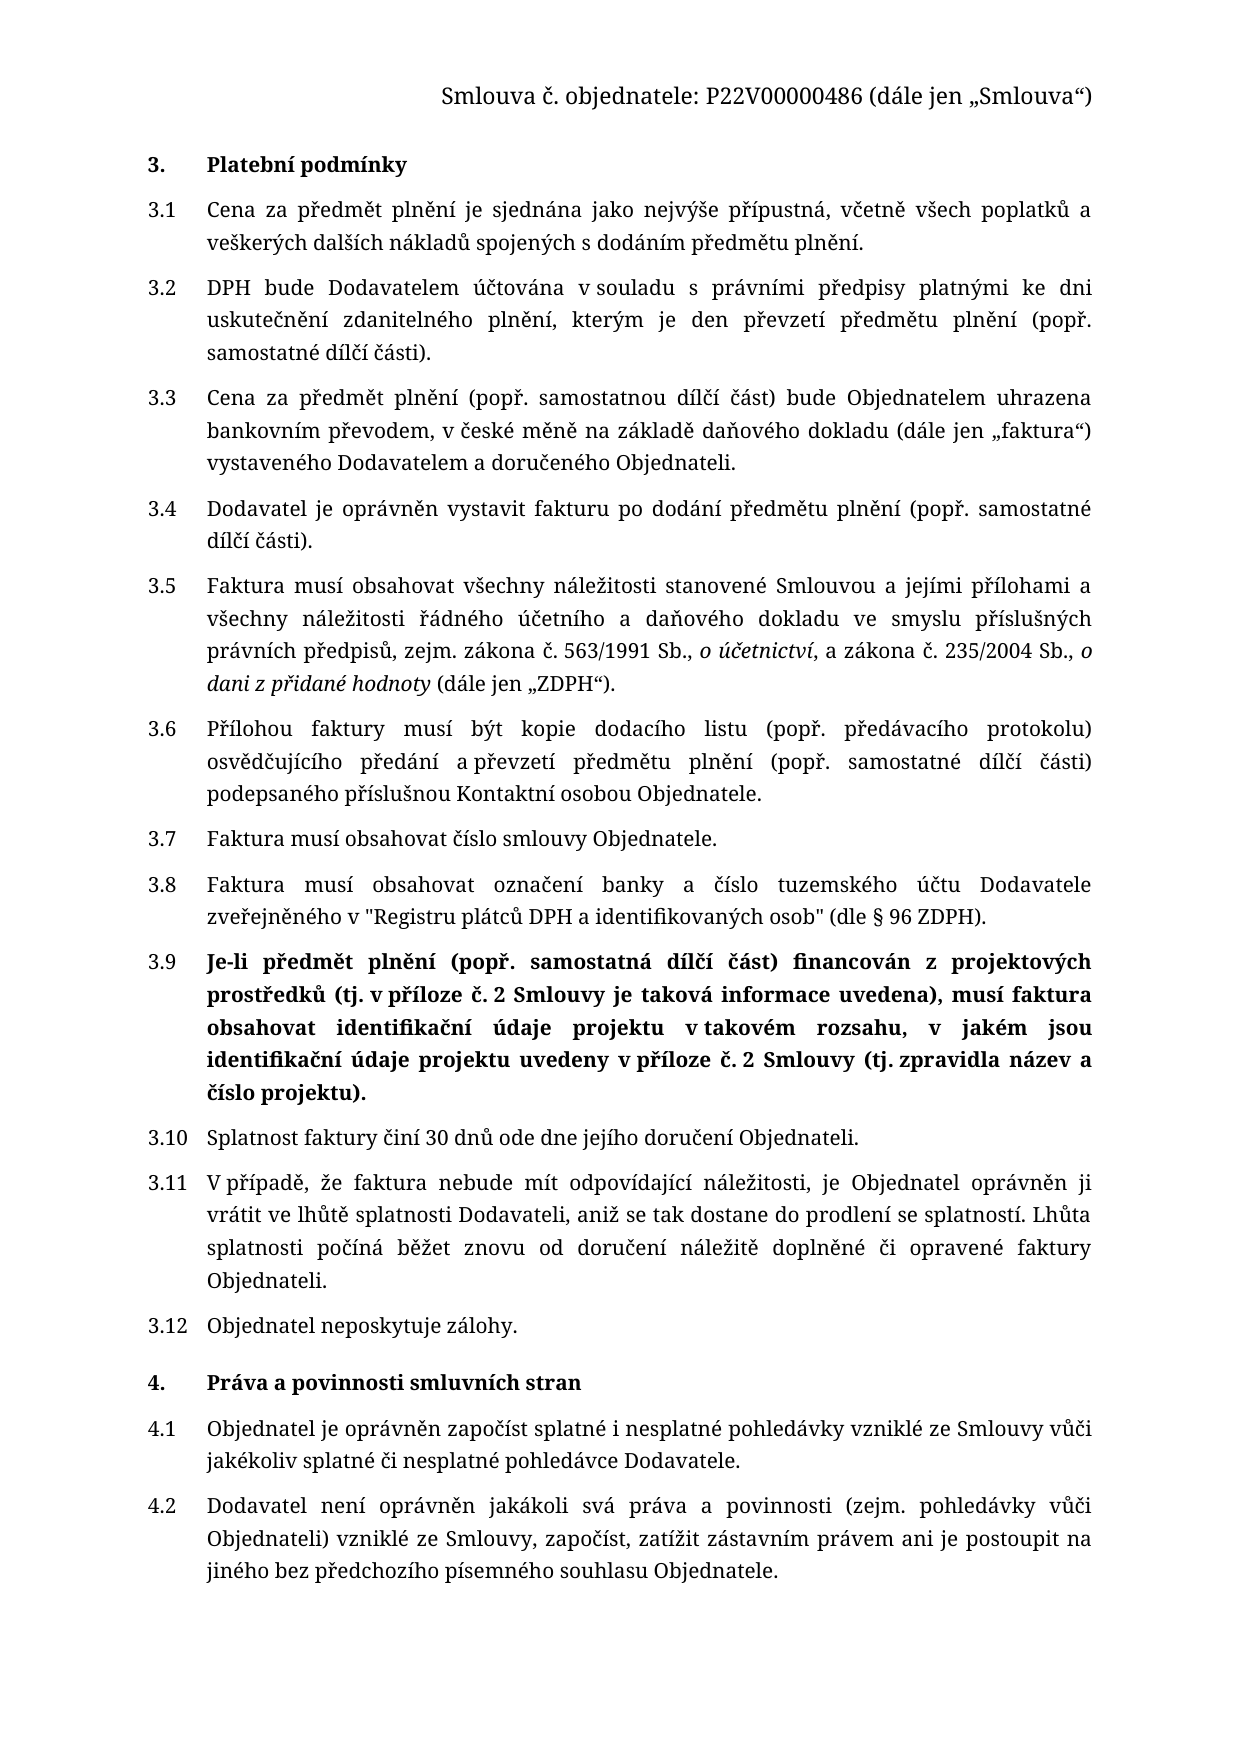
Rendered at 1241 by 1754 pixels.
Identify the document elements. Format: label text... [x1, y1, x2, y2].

list Platební podmínky [148, 150, 1093, 179]
list Faktura musí obsahovat všechny náležitosti stanovené Smlouvou a jejími přílohami a všechny náležitosti řádného účetního a daňového dokladu ve smyslu příslušných právních předpisů, zejm. zákona č. 563/1991 Sb., o účetnictví, a zákona č. 235/2004 Sb., o dani z přidané hodnoty (dále jen „ZDPH“). [148, 571, 1093, 698]
list Objednatel neposkytuje zálohy. [148, 1311, 1093, 1339]
list Faktura musí obsahovat označení banky a číslo tuzemského účtu Dodavatele zveřejněného v "Registru plátců DPH a identifikovaných osob" (dle § 96 ZDPH). [148, 870, 1093, 931]
list DPH bude Dodavatelem účtována v souladu s právními předpisy platnými ke dni uskutečnění zdanitelného plnění, kterým je den převzetí předmětu plnění (popř. samostatné dílčí části). [148, 273, 1093, 367]
list Práva a povinnosti smluvních stran [148, 1368, 1093, 1397]
list Objednatel je oprávněn započíst splatné i nesplatné pohledávky vzniklé ze Smlouvy vůči jakékoliv splatné či nesplatné pohledávce Dodavatele. [148, 1414, 1093, 1475]
list Je-li předmět plnění (popř. samostatná dílčí část) financován z projektových prostředků (tj. v příloze č. 2 Smlouvy je taková informace uvedena), musí faktura obsahovat identifikační údaje projektu v takovém rozsahu, v jakém jsou identifikační údaje projektu uvedeny v příloze č. 2 Smlouvy (tj. zpravidla název a číslo projektu). [148, 947, 1093, 1106]
list Cena za předmět plnění je sjednána jako nejvýše přípustná, včetně všech poplatků a veškerých dalších nákladů spojených s dodáním předmětu plnění. [148, 195, 1093, 256]
list Dodavatel není oprávněn jakákoli svá práva a povinnosti (zejm. pohledávky vůči Objednateli) vzniklé ze Smlouvy, započíst, zatížit zástavním právem ani je postoupit na jiného bez předchozího písemného souhlasu Objednatele. [148, 1491, 1093, 1585]
list Dodavatel je oprávněn vystavit fakturu po dodání předmětu plnění (popř. samostatné dílčí části). [148, 494, 1093, 555]
list Přílohou faktury musí být kopie dodacího listu (popř. předávacího protokolu) osvědčujícího předání a převzetí předmětu plnění (popř. samostatné dílčí části) podepsaného příslušnou Kontaktní osobou Objednatele. [148, 714, 1093, 808]
list V případě, že faktura nebude mít odpovídající náležitosti, je Objednatel oprávněn ji vrátit ve lhůtě splatnosti Dodavateli, aniž se tak dostane do prodlení se splatností. Lhůta splatnosti počíná běžet znovu od doručení náležitě doplněné či opravené faktury Objednateli. [148, 1168, 1093, 1294]
list Cena za předmět plnění (popř. samostatnou dílčí část) bude Objednatelem uhrazena bankovním převodem, v české měně na základě daňového dokladu (dále jen „faktura“) vystaveného Dodavatelem a doručeného Objednateli. [148, 383, 1093, 477]
list Splatnost faktury činí 30 dnů ode dne jejího doručení Objednateli. [148, 1123, 1093, 1151]
list Faktura musí obsahovat číslo smlouvy Objednatele. [148, 824, 1093, 853]
